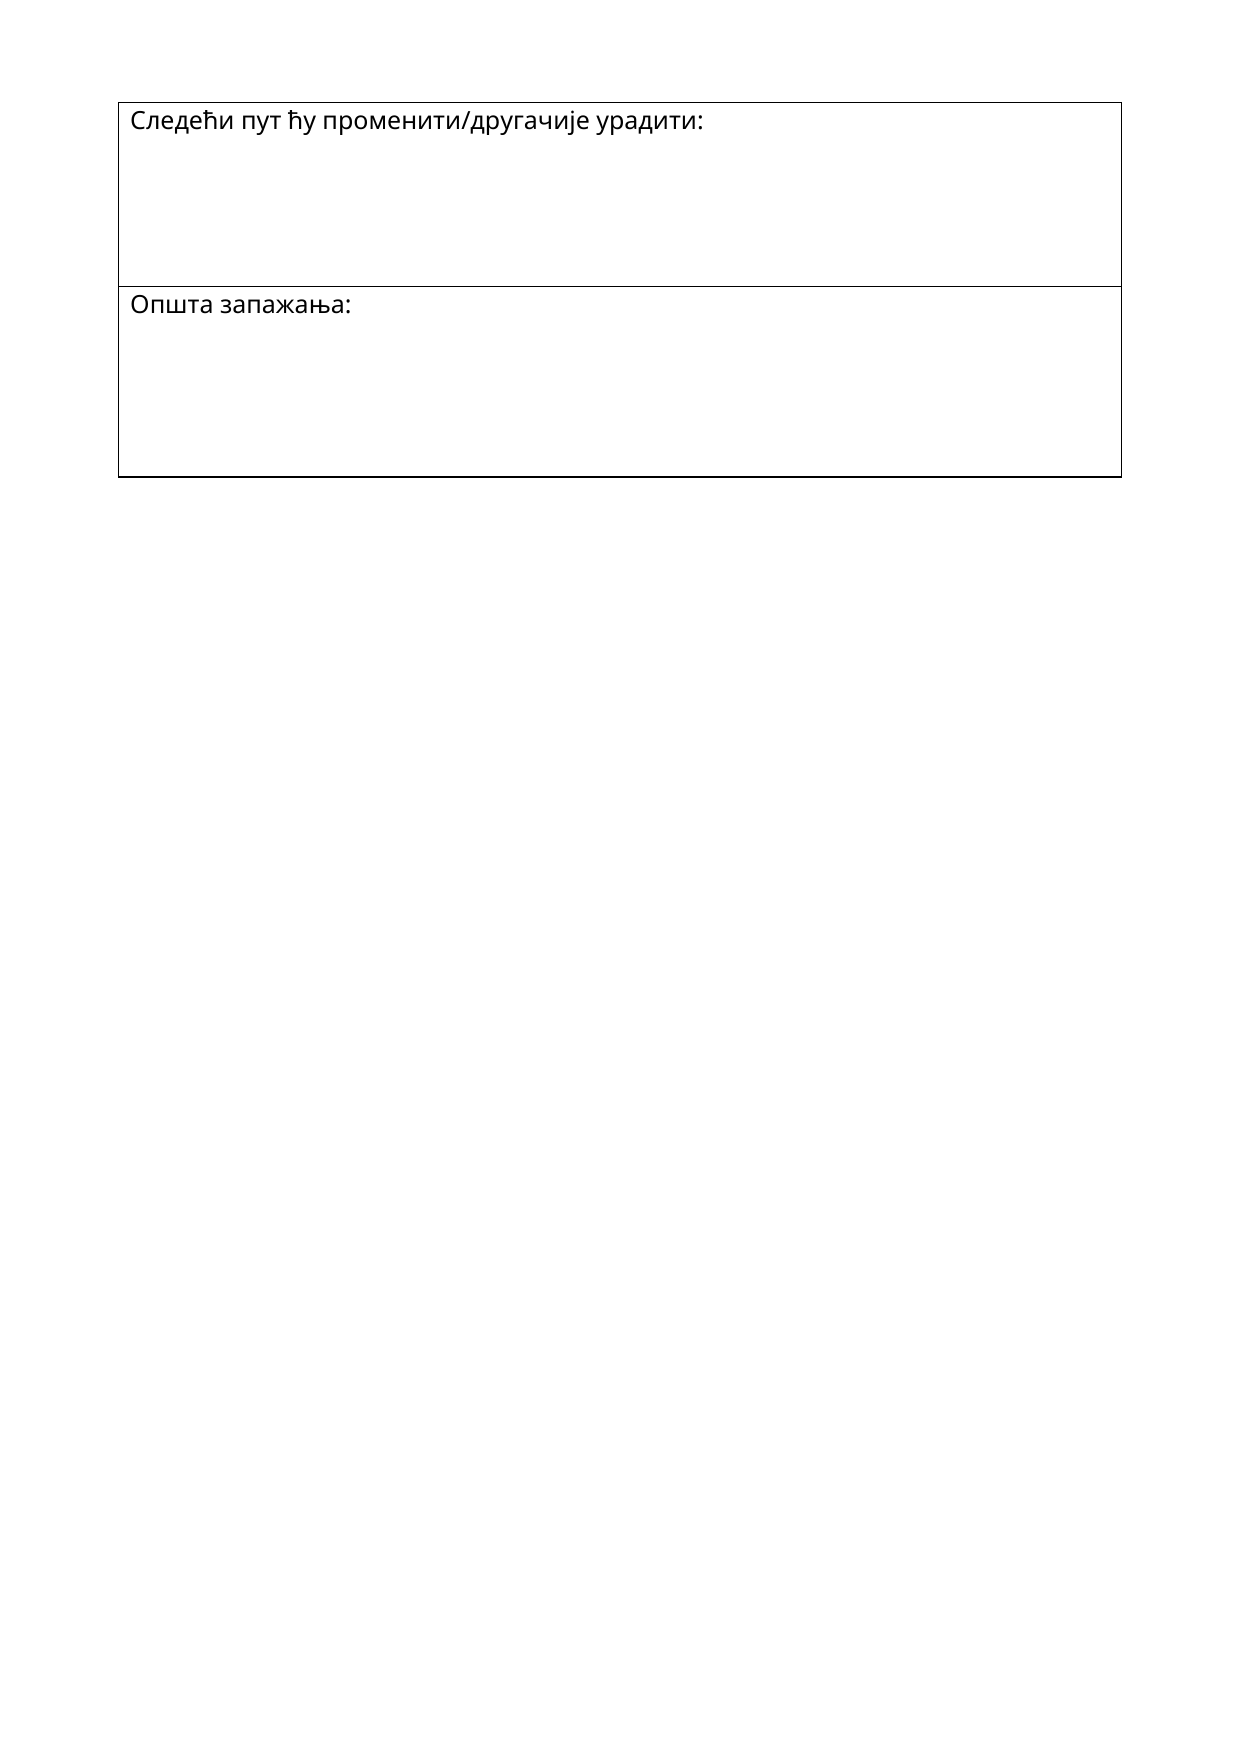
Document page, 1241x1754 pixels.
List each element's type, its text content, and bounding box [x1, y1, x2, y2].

table_cell Општа запажања: [119, 287, 1121, 476]
table_cell Следећи пут ћу променити/другачије урадити: [119, 103, 1121, 286]
